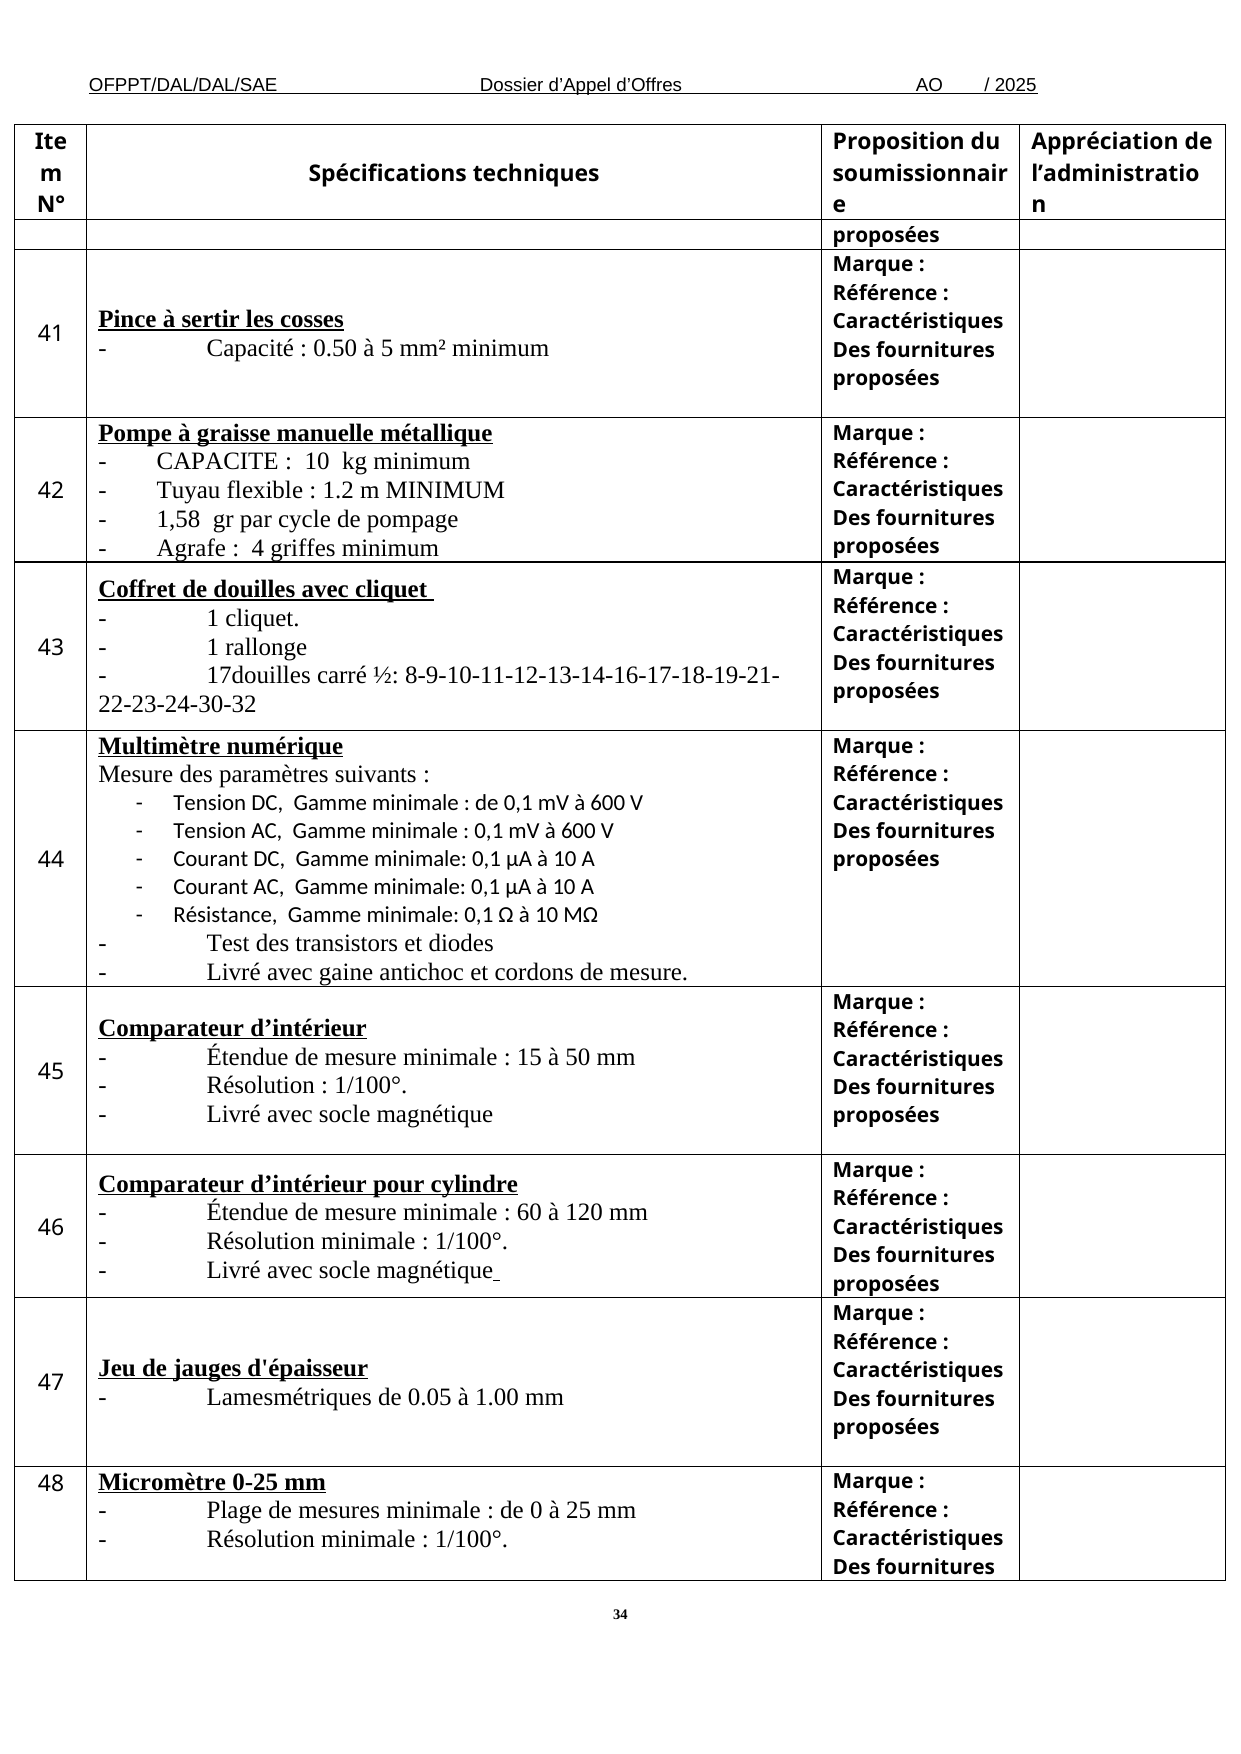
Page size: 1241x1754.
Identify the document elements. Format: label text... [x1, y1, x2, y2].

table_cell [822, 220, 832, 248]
table_cell Coffret de douilles avec cliquet - 1 cliquet. - 1 rallonge - 17douilles carré ½: 8-9-10-11-12-13-14-16-17-18-19-21-22-23-24-30-32 [87, 563, 821, 730]
table_cell Marque : Référence : Caractéristiques Des fournitures proposées [822, 250, 1019, 417]
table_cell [87, 220, 821, 248]
table_cell 46 [15, 1155, 86, 1297]
table_cell 44 [15, 731, 86, 986]
table_cell 40 [15, 220, 86, 248]
table_cell 42 [15, 418, 86, 561]
table_header Appréciation de l’administration [1020, 125, 1225, 219]
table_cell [87, 1467, 821, 1580]
table_cell Pince à sertir les cosses - Capacité : 0.50 à 5 mm² minimum [87, 250, 821, 417]
table_cell Marque : Référence : Caractéristiques Des fournitures proposées [822, 987, 1019, 1154]
table_cell [1020, 563, 1225, 730]
table_cell Marque : Référence : Caractéristiques Des fournitures proposées [822, 1467, 1019, 1580]
table_header Spécifications techniques [87, 125, 821, 219]
table_cell [1020, 250, 1225, 417]
table_cell 45 [15, 987, 86, 1154]
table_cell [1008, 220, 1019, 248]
table_cell [1020, 418, 1225, 561]
table_cell Jeu de jauges d'épaisseur - Lamesmétriques de 0.05 à 1.00 mm [87, 1298, 821, 1466]
table_cell [1020, 1155, 1225, 1297]
table_cell 48 [15, 1467, 86, 1580]
table_cell 43 [15, 563, 86, 730]
table_cell Comparateur d’intérieur - Étendue de mesure minimale : 15 à 50 mm - Résolution : 1/100°. - Livré avec socle magnétique [87, 987, 821, 1154]
table_header Proposition du soumissionnaire [822, 125, 1019, 219]
table_cell Comparateur d’intérieur pour cylindre - Étendue de mesure minimale : 60 à 120 mm - Résolution minimale : 1/100°. - Livré avec socle magnétique [87, 1155, 821, 1297]
table_cell Marque : Référence : Caractéristiques Des fournitures proposées [822, 563, 1019, 730]
table_cell [1020, 220, 1225, 248]
table_cell Marque : Référence : Caractéristiques Des fournitures proposées [822, 1155, 1019, 1297]
table_cell Pompe à graisse manuelle métallique - CAPACITE : 10 kg minimum - Tuyau flexible : 1.2 m MINIMUM - 1,58 gr par cycle de pompage - Agrafe : 4 griffes minimum [87, 418, 821, 561]
table_cell Multimètre numérique Mesure des paramètres suivants : Tension DC, Gamme minimale : de 0,1 mV à 600 V Tension AC, Gamme minimale : 0,1 mV à 600 V Courant DC, Gamme minimale: 0,1 μA à 10 A Courant AC, Gamme minimale: 0,1 μA à 10 A Résistance, Gamme minimale: 0,1 Ω à 10 MΩ - Test des transistors et diodes - Livré avec gaine antichoc et cordons de mesure. [87, 731, 821, 986]
table_cell 47 [15, 1298, 86, 1466]
table_cell [1020, 987, 1225, 1154]
table_cell Marque : Référence : Caractéristiques Des fournitures proposées [822, 731, 1019, 986]
table_cell Marque : Référence : Caractéristiques Des fournitures proposées [822, 418, 1019, 561]
table_cell [1020, 1298, 1225, 1466]
table_cell [1020, 1467, 1225, 1580]
table_cell Marque : Référence : Caractéristiques Des fournitures proposées [822, 1298, 1019, 1466]
table_cell 41 [15, 250, 86, 417]
table_cell [1020, 731, 1225, 986]
